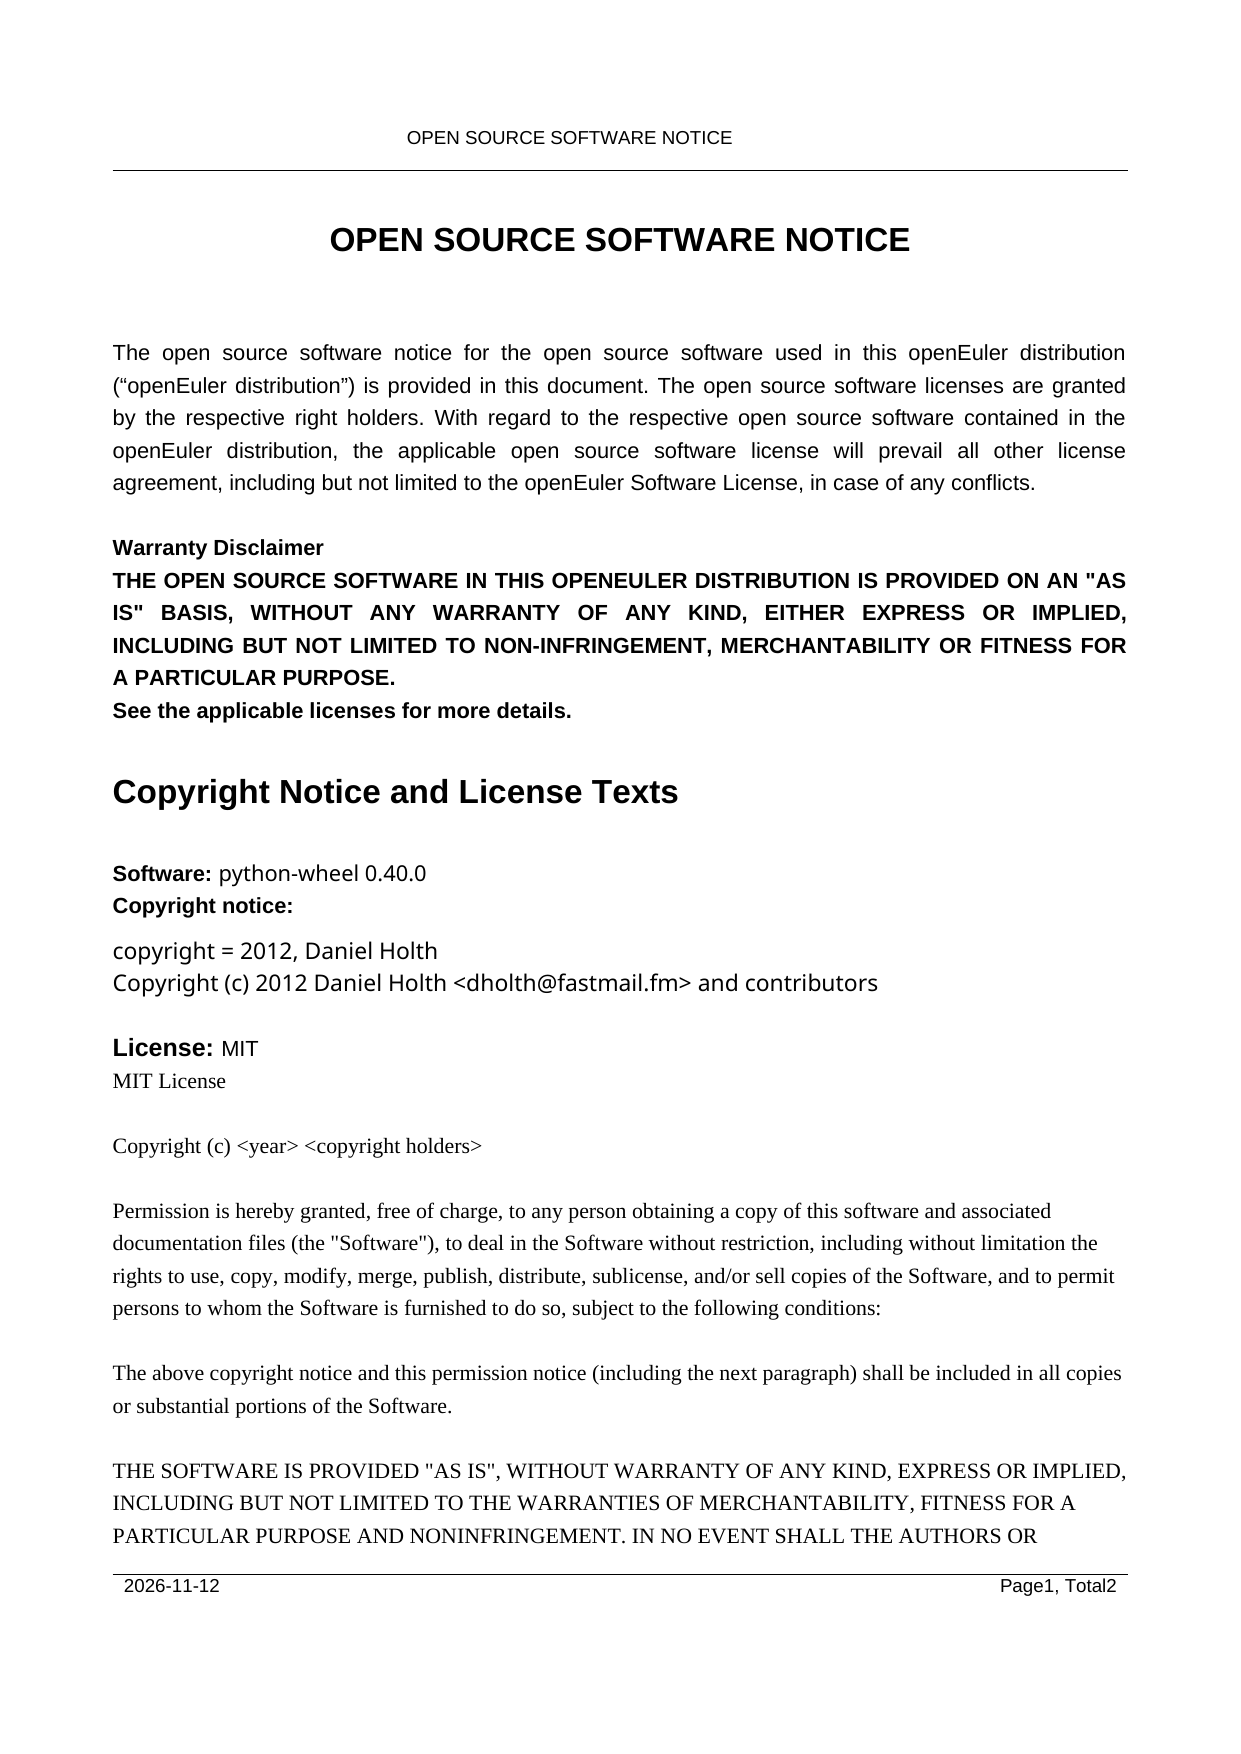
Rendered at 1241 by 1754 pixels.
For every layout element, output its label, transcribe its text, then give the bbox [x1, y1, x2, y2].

text The open source software notice for the open source software used in this openEuler distribution (“openEuler distribution”) is provided in this document. The open source software licenses are granted by the respective right holders. With regard to the respective open source software contained in the openEuler distribution, the applicable open source software license will prevail all other license agreement, including but not limited to the openEuler Software License, in case of any conflicts. [112, 336, 1128, 499]
text THE OPEN SOURCE SOFTWARE IN THIS OPENEULER DISTRIBUTION IS PROVIDED ON AN "AS IS" BASIS, WITHOUT ANY WARRANTY OF ANY KIND, EITHER EXPRESS OR IMPLIED, INCLUDING BUT NOT LIMITED TO NON-INFRINGEMENT, MERCHANTABILITY OR FITNESS FOR A PARTICULAR PURPOSE. See the applicable licenses for more details. [112, 564, 1128, 726]
text Copyright Notice and License Texts [112, 759, 1128, 824]
text License: MIT [112, 1031, 1128, 1064]
text copyright = 2012, Daniel Holth Copyright (c) 2012 Daniel Holth <dholth@fastmail.fm> and contributors [112, 934, 1128, 1031]
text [112, 1064, 1128, 1551]
text Copyright notice: [112, 889, 1128, 921]
text Warranty Disclaimer [112, 531, 1128, 564]
text OPEN SOURCE SOFTWARE NOTICE [112, 206, 1128, 271]
title Software: python-wheel 0.40.0 [112, 856, 1128, 889]
